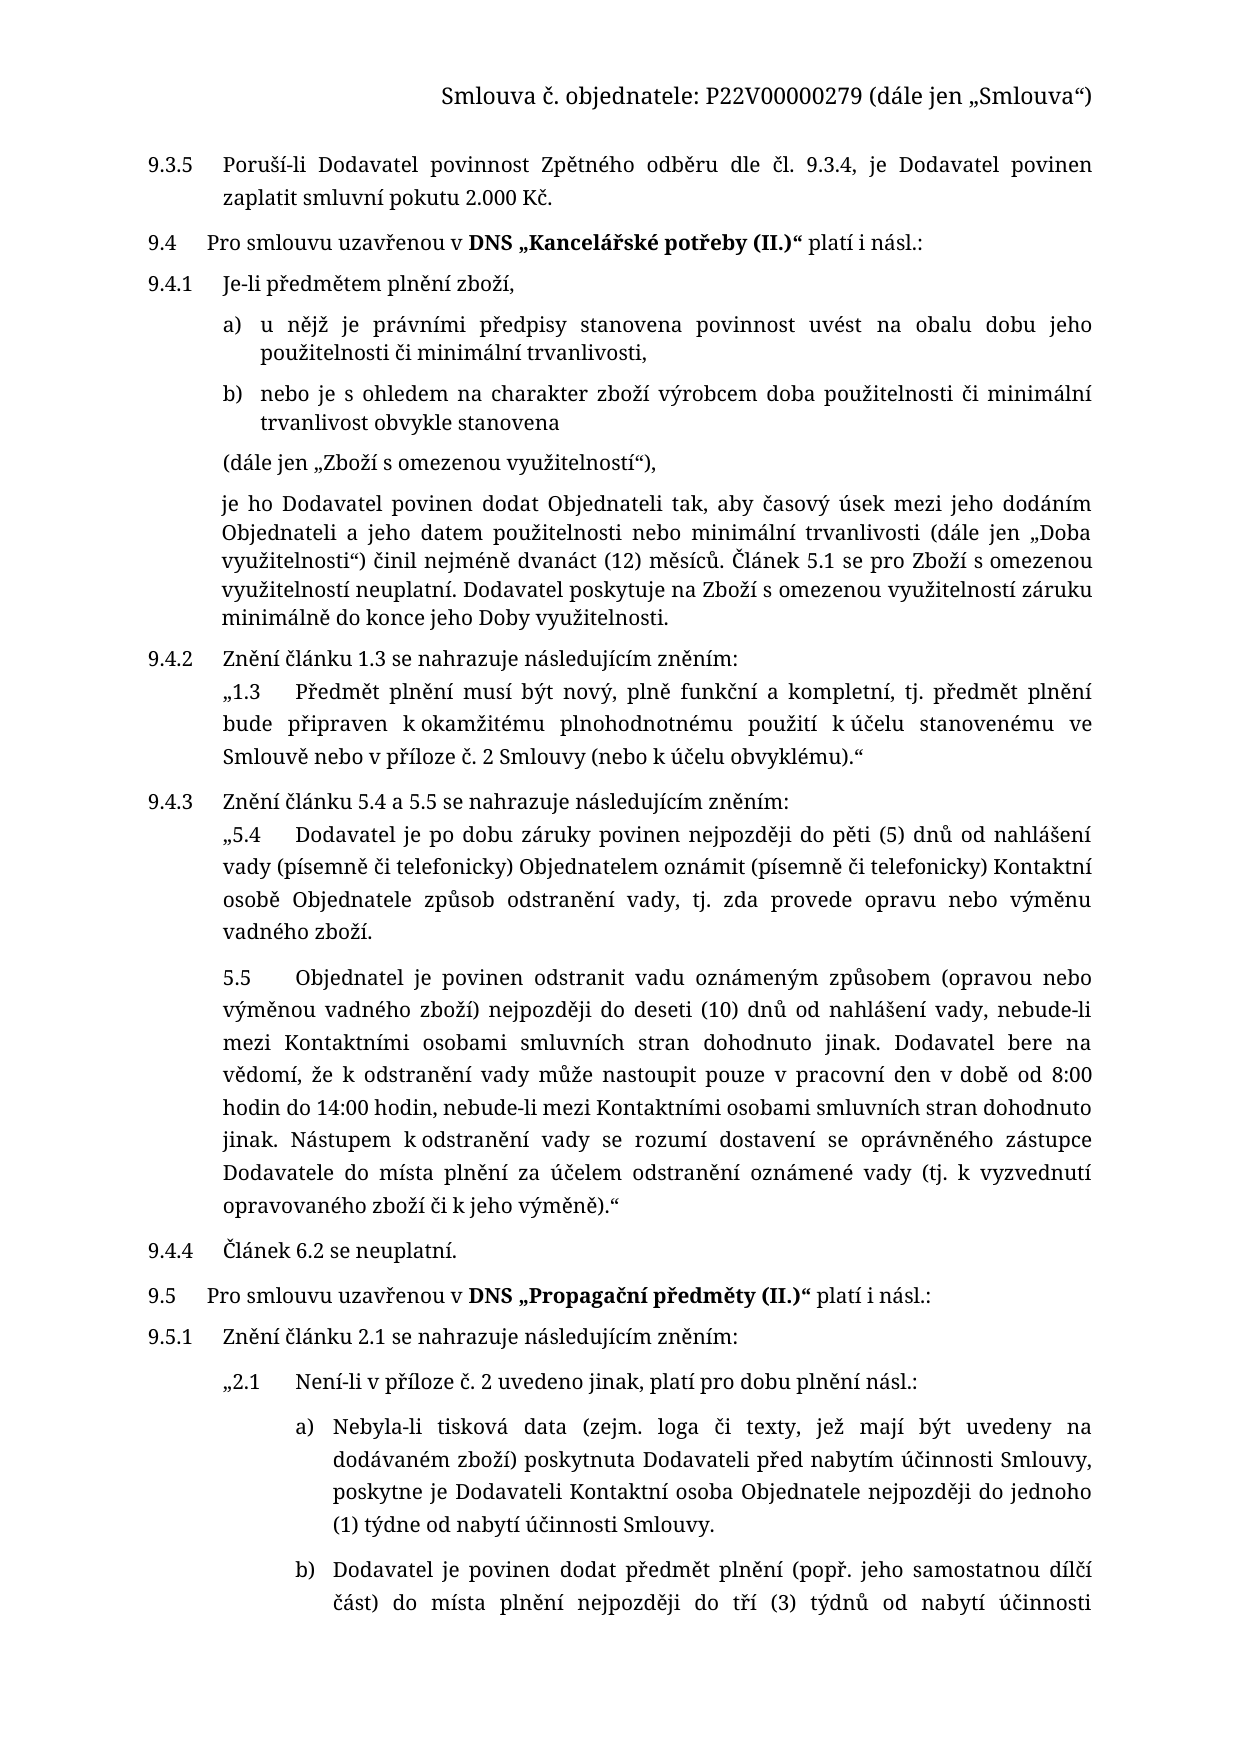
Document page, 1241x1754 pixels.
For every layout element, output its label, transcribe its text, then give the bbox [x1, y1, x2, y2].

list Znění článku 1.3 se nahrazuje následujícím zněním: [148, 644, 1093, 673]
list Pro smlouvu uzavřenou v DNS „Kancelářské potřeby (II.)“ platí i násl.: [148, 228, 1093, 256]
list Je-li předmětem plnění zboží, [148, 269, 1093, 297]
list „5.4 Dodavatel je po dobu záruky povinen nejpozději do pěti (5) dnů od nahlášení vady (písemně či telefonicky) Objednatelem oznámit (písemně či telefonicky) Kontaktní osobě Objednatele způsob odstranění vady, tj. zda provede opravu nebo výměnu vadného zboží. [223, 820, 1093, 946]
list Nebyla-li tisková data (zejm. loga či texty, jež mají být uvedeny na dodávaném zboží) poskytnuta Dodavateli před nabytím účinnosti Smlouvy, poskytne je Dodavateli Kontaktní osoba Objednatele nejpozději do jednoho (1) týdne od nabytí účinnosti Smlouvy. [295, 1412, 1093, 1538]
list „2.1 Není-li v příloze č. 2 uvedeno jinak, platí pro dobu plnění násl.: [223, 1367, 1093, 1396]
list „1.3 Předmět plnění musí být nový, plně funkční a kompletní, tj. předmět plnění bude připraven k okamžitému plnohodnotnému použití k účelu stanovenému ve Smlouvě nebo v příloze č. 2 Smlouvy (nebo k účelu obvyklému).“ [223, 677, 1093, 770]
list nebo je s ohledem na charakter zboží výrobcem doba použitelnosti či minimální trvanlivost obvykle stanovena [223, 379, 1093, 436]
list Znění článku 5.4 a 5.5 se nahrazuje následujícím zněním: [148, 787, 1093, 816]
text je ho Dodavatel povinen dodat Objednateli tak, aby časový úsek mezi jeho dodáním Objednateli a jeho datem použitelnosti nebo minimální trvanlivosti (dále jen „Doba využitelnosti“) činil nejméně dvanáct (12) měsíců. Článek 5.1 se pro Zboží s omezenou využitelností neuplatní. Dodavatel poskytuje na Zboží s omezenou využitelností záruku minimálně do konce jeho Doby využitelnosti. [221, 489, 1093, 632]
list Pro smlouvu uzavřenou v DNS „Propagační předměty (II.)“ platí i násl.: [148, 1281, 1093, 1309]
list u nějž je právními předpisy stanovena povinnost uvést na obalu dobu jeho použitelnosti či minimální trvanlivosti, [223, 310, 1093, 367]
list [295, 1555, 1093, 1616]
list 5.5 Objednatel je povinen odstranit vadu oznámeným způsobem (opravou nebo výměnou vadného zboží) nejpozději do deseti (10) dnů od nahlášení vady, nebude-li mezi Kontaktními osobami smluvních stran dohodnuto jinak. Dodavatel bere na vědomí, že k odstranění vady může nastoupit pouze v pracovní den v době od 8:00 hodin do 14:00 hodin, nebude-li mezi Kontaktními osobami smluvních stran dohodnuto jinak. Nástupem k odstranění vady se rozumí dostavení se oprávněného zástupce Dodavatele do místa plnění za účelem odstranění oznámené vady (tj. k vyzvednutí opravovaného zboží či k jeho výměně).“ [223, 963, 1093, 1219]
list Článek 6.2 se neuplatní. [148, 1236, 1093, 1264]
list Poruší-li Dodavatel povinnost Zpětného odběru dle čl. 9.3.4, je Dodavatel povinen zaplatit smluvní pokutu 2.000 Kč. [148, 150, 1093, 211]
list Znění článku 2.1 se nahrazuje následujícím zněním: [148, 1322, 1093, 1350]
text (dále jen „Zboží s omezenou využitelností“), [223, 448, 1093, 477]
